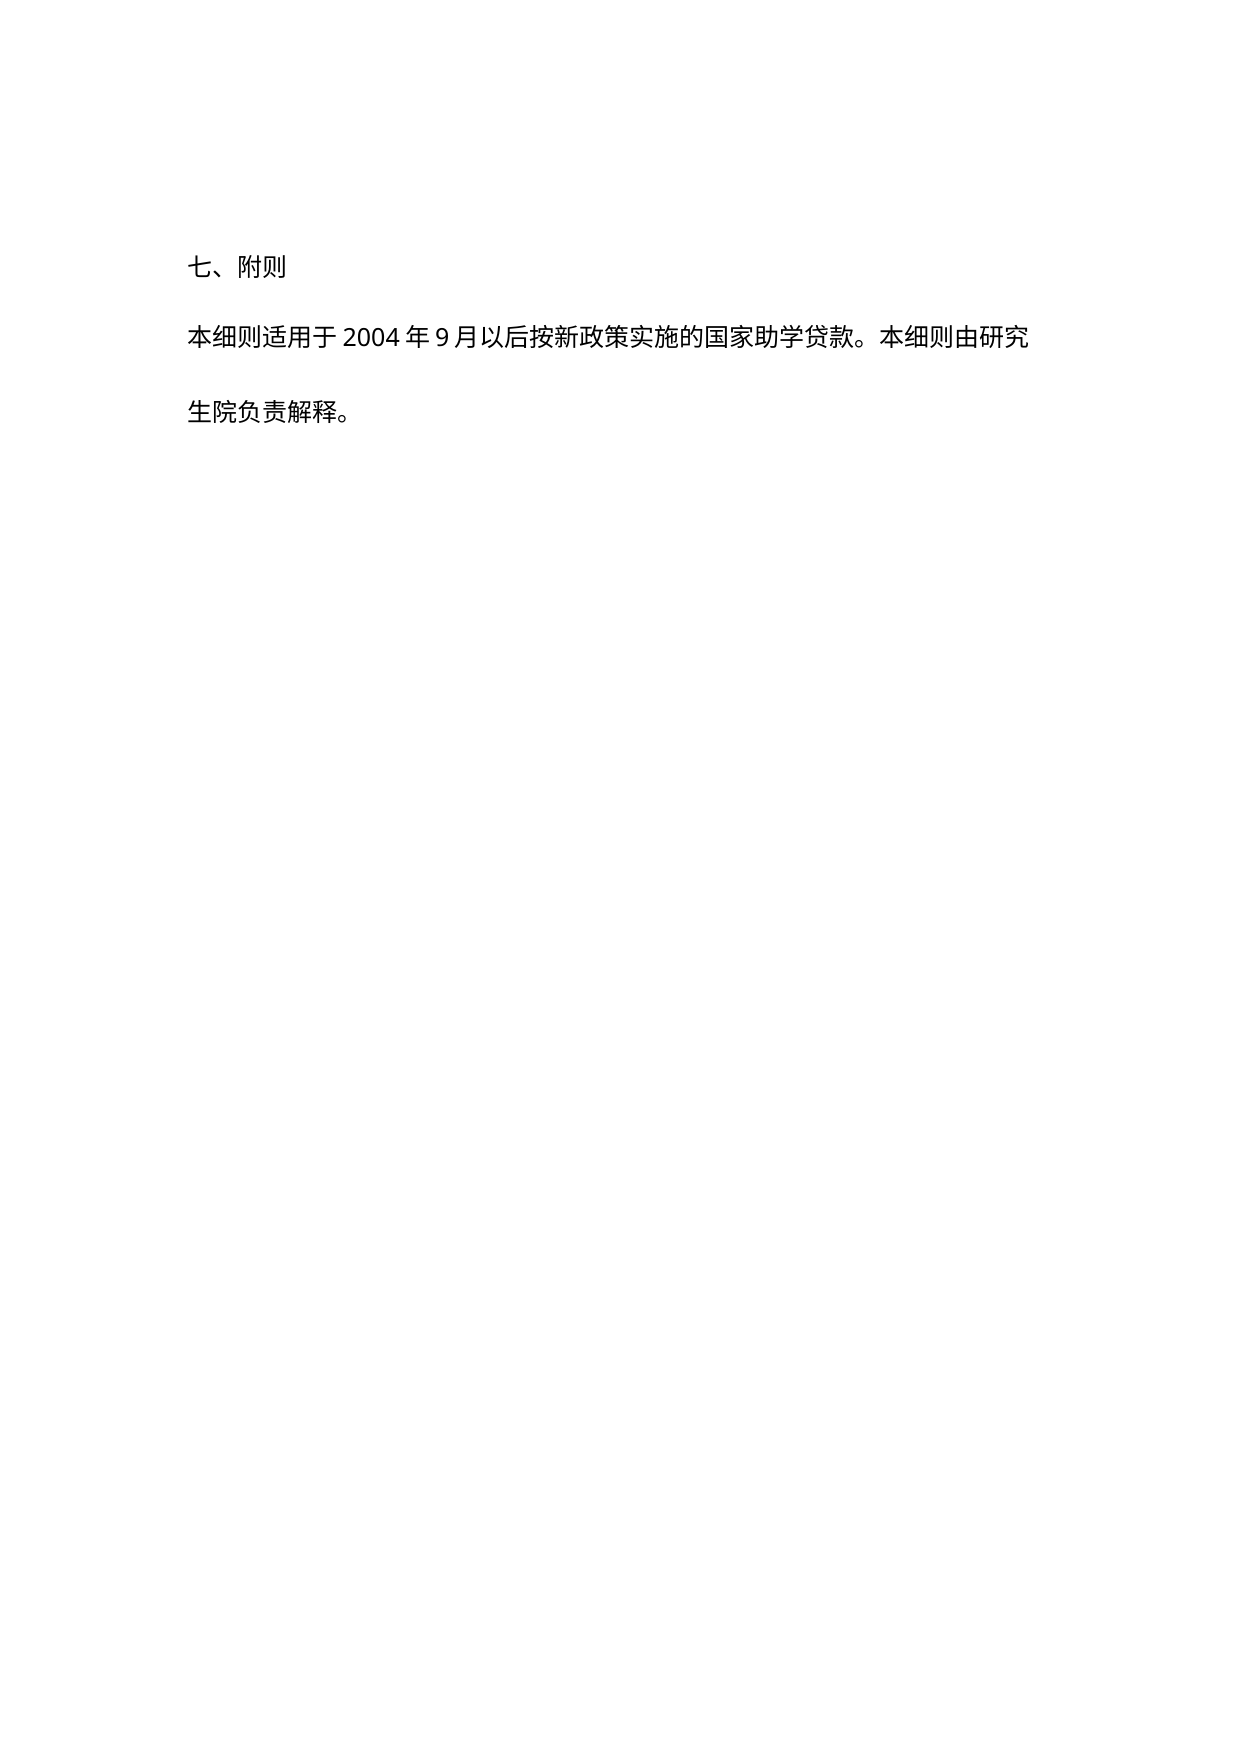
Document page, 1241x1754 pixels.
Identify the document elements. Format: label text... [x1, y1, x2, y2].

text 本细则适用于2004年9月以后按新政策实施的国家助学贷款。本细则由研究生院负责解释。 [187, 303, 1053, 443]
text 七、附则 [187, 233, 1053, 298]
